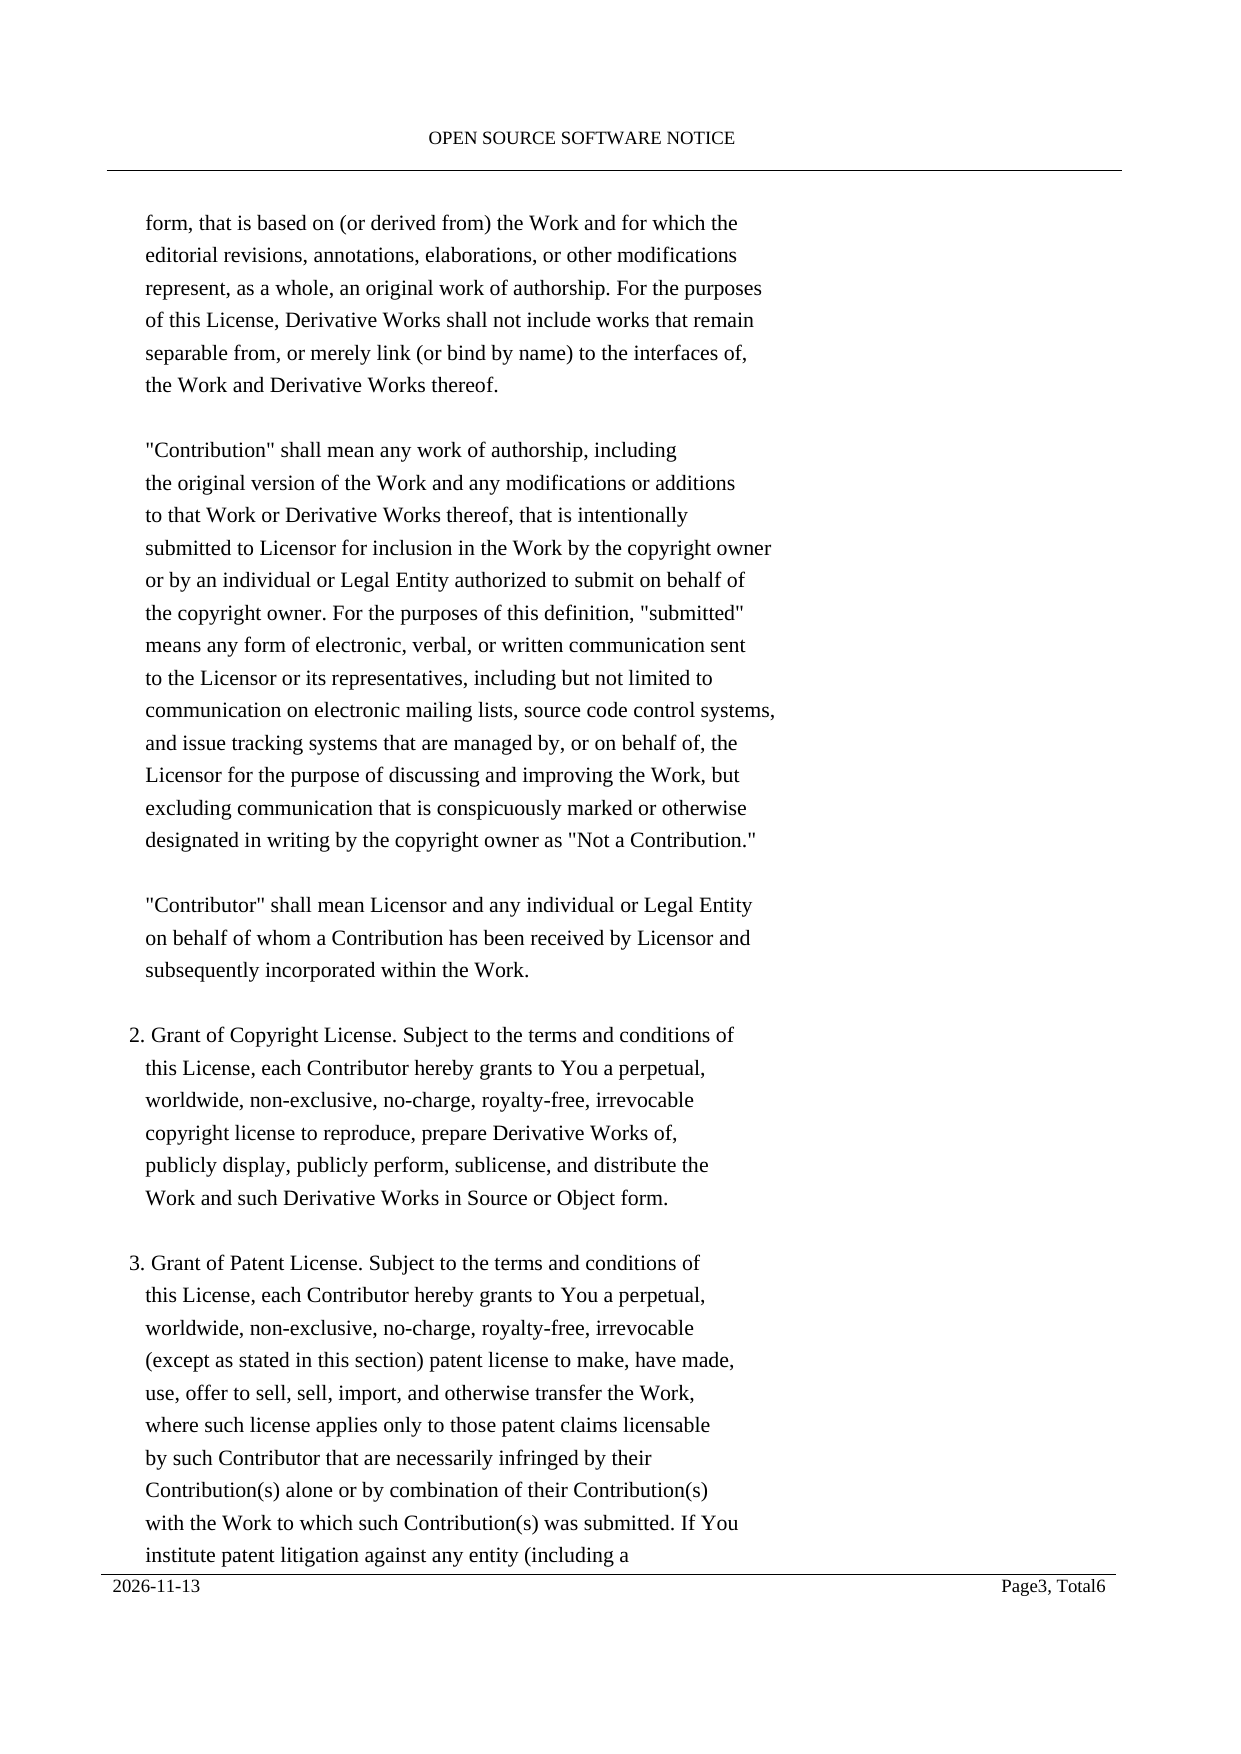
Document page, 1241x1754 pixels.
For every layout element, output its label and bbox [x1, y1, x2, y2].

text [112, 206, 1128, 1571]
